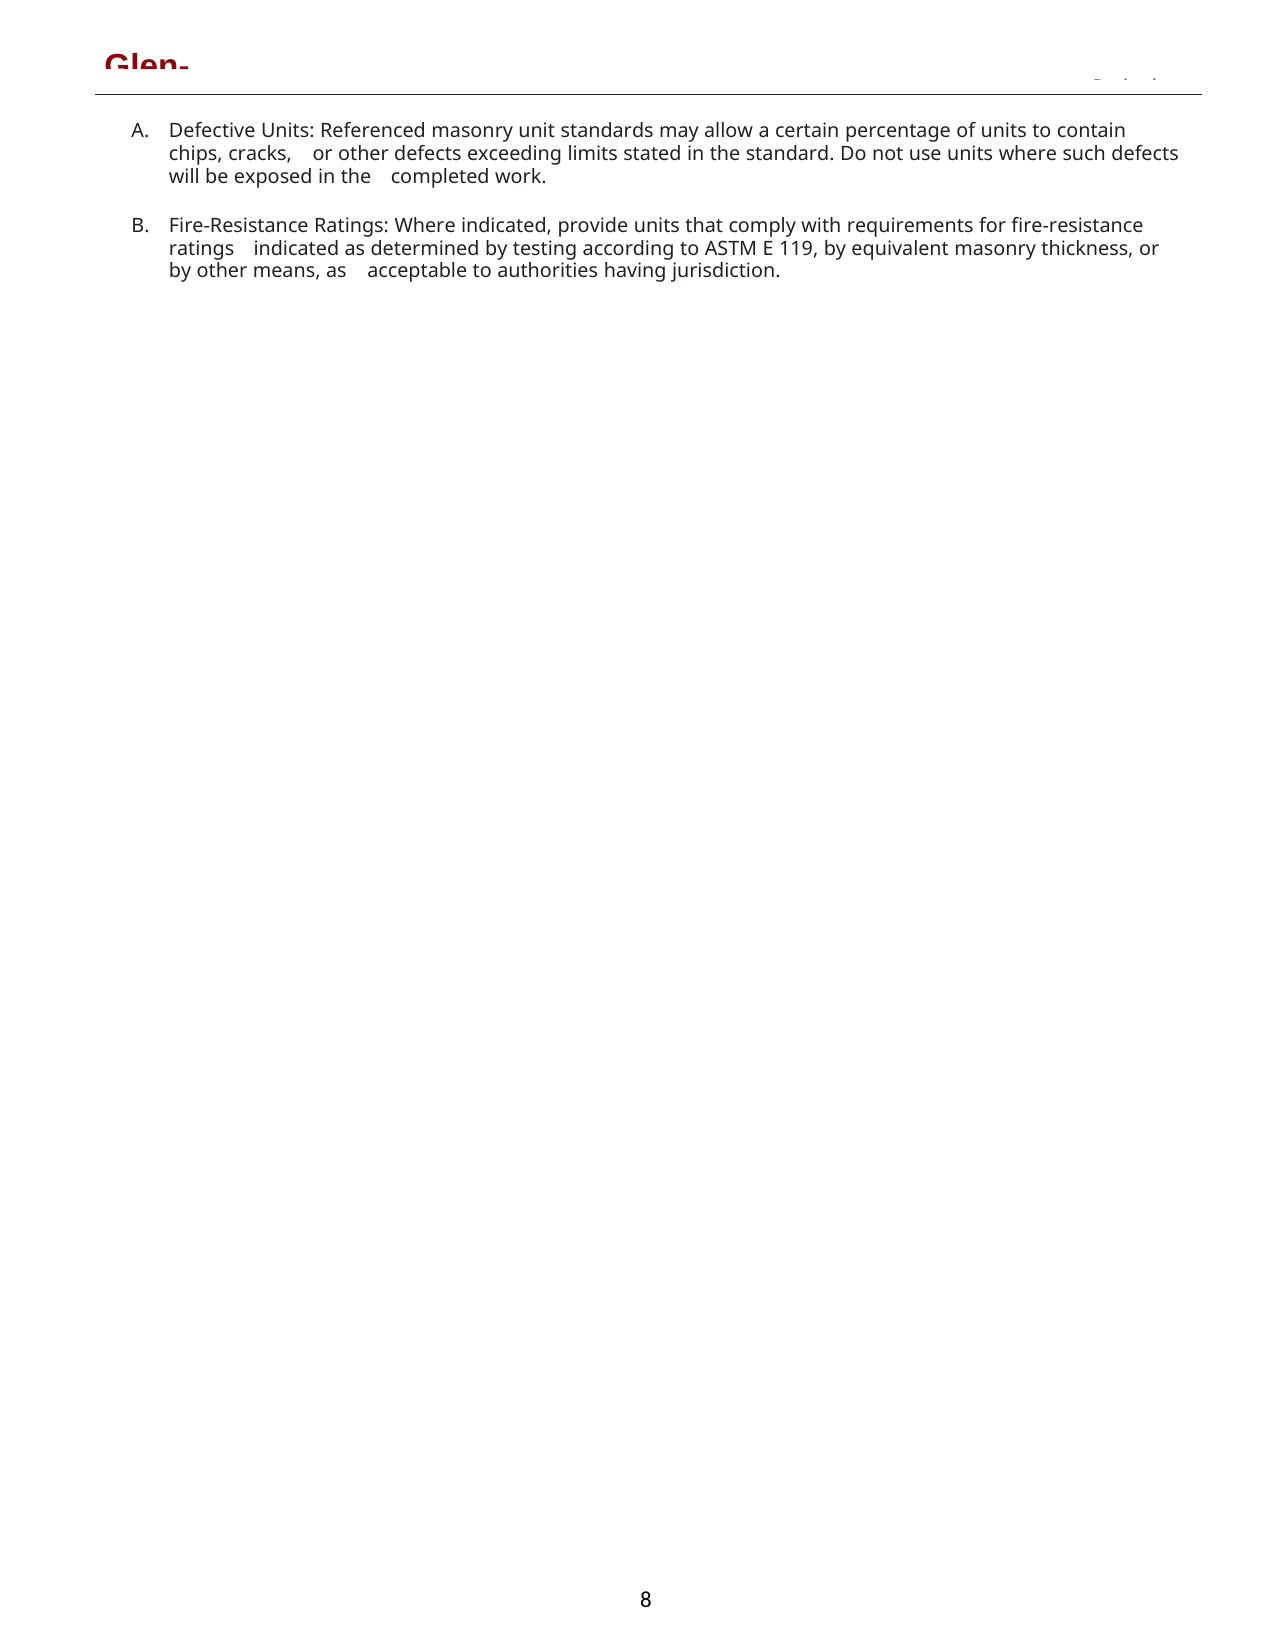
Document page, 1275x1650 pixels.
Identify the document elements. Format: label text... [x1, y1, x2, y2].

list Defective Units: Referenced masonry unit standards may allow a certain percentage of units to contain chips, cracks, or other defects exceeding limits stated in the standard. Do not use units where such defects will be exposed in the completed work. [131, 119, 1183, 188]
list Fire-Resistance Ratings: Where indicated, provide units that comply with requirements for fire-resistance ratings indicated as determined by testing according to ASTM E 119, by equivalent masonry thickness, or by other means, as acceptable to authorities having jurisdiction. [131, 214, 1183, 282]
